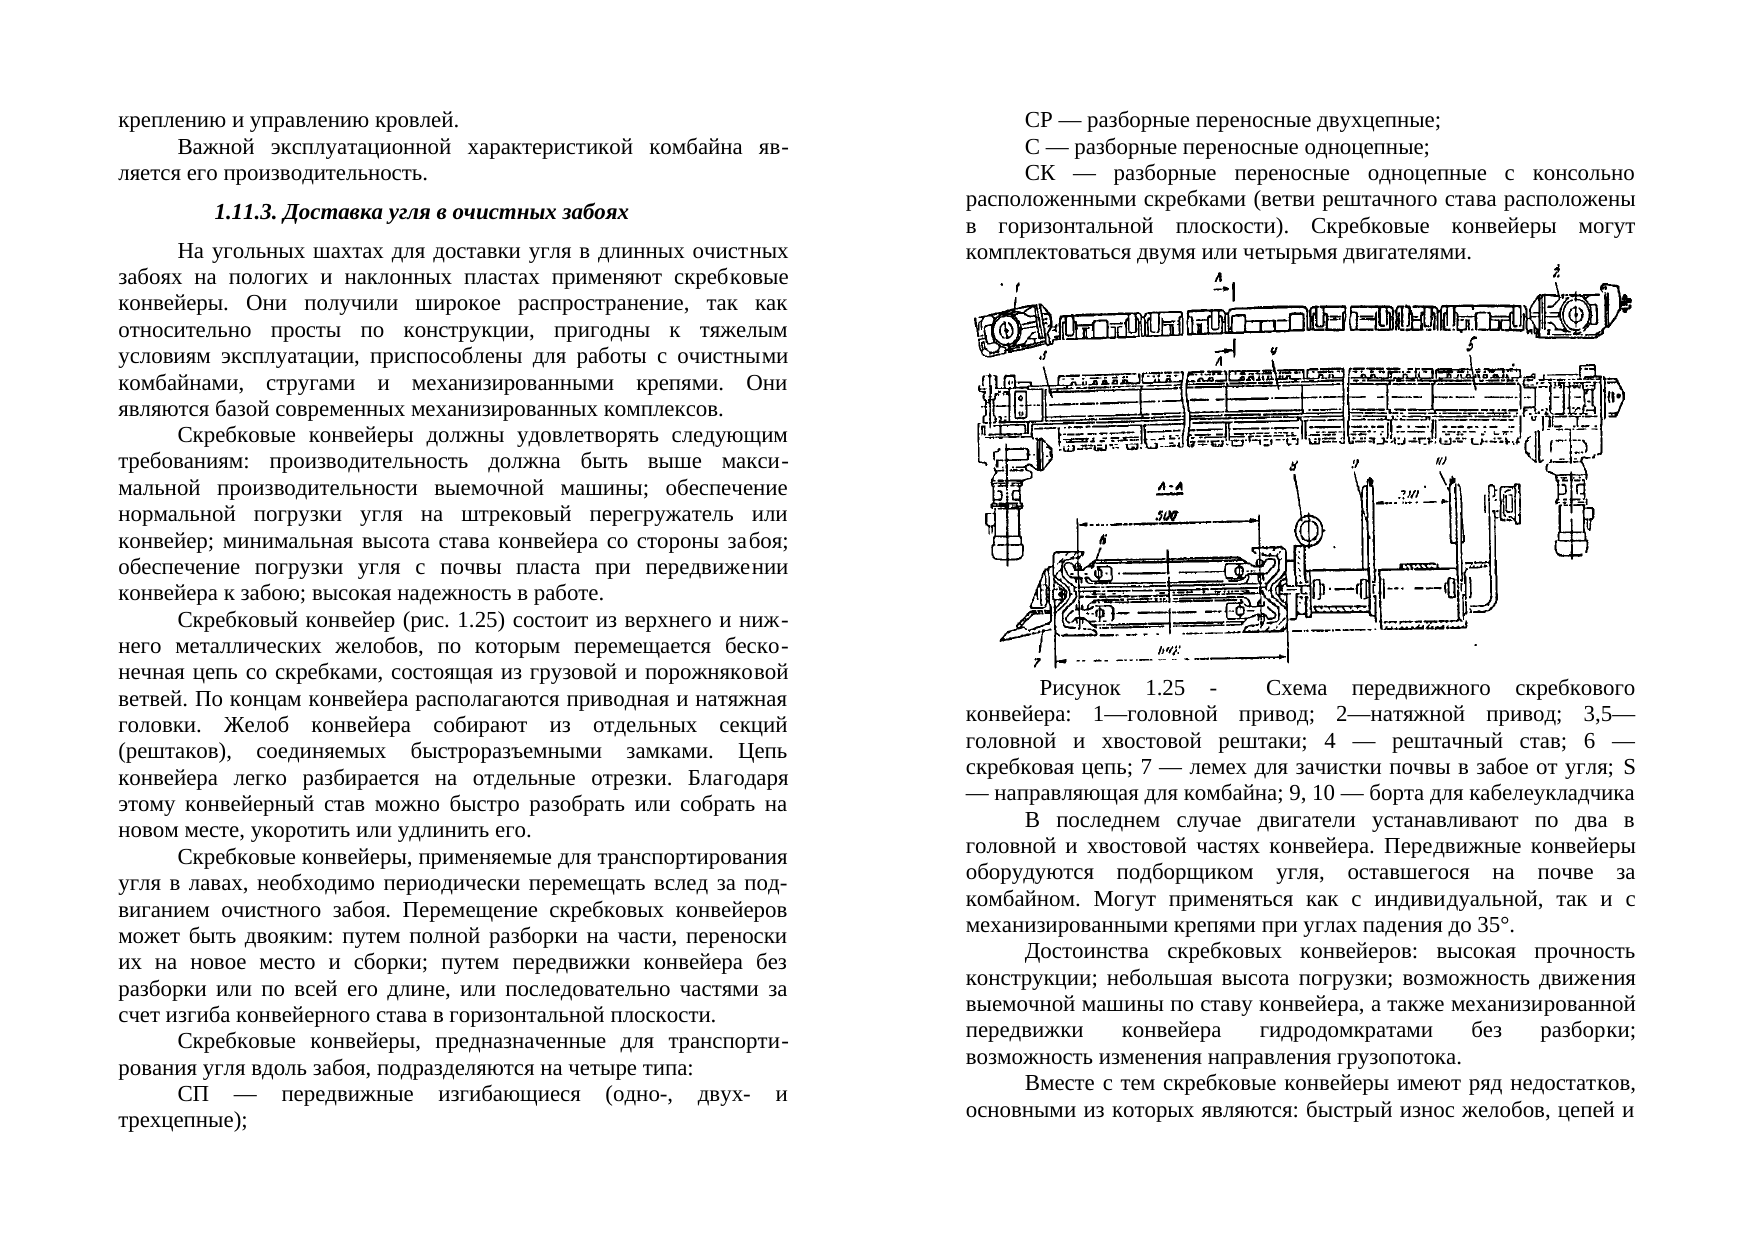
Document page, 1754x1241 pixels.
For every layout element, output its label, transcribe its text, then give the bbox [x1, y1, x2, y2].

text Скребковые конвейеры, применяемые для транспортирования угля в лавах, необходимо периодически перемещать вслед за под-виганием очистного забоя. Перемещение скребковых конвейеров может быть двояким: путем полной разборки на части, переноски их на новое место и сборки; путем передвижки конвейера без разборки или по всей его длине, или последовательно частями за счет изгиба конвейерного става в горизонтальной плоскости. [118, 843, 788, 1027]
text Скребковый конвейер (рис. 1.25) состоит из верхнего и нижнего металлических желобов, по которым перемещается бесконечная цепь со скребками, состоящая из грузовой и порожняковой ветвей. По концам конвейера располагаются приводная и натяжная головки. Желоб конвейера собирают из отдельных секций (рештаков), соединяемых быстроразъемными замками. Цепь конвейера легко разбирается на отдельные отрезки. Благодаря этому конвейерный став можно быстро разобрать или собрать на новом месте, укоротить или удлинить его. [118, 606, 788, 843]
text В последнем случае двигатели устанавливают по два в головной и хвостовой частях конвейера. Передвижные конвейеры оборудуются подборщиком угля, оставшегося на почве за комбайном. Могут применяться как с индивидуальной, так и с механизированными крепями при углах падения до 35°. [966, 806, 1636, 937]
text На угольных шахтах для доставки угля в длинных очистных забоях на пологих и наклонных пластах применяют скребковые конвейеры. Они получили широкое распространение, так как относительно просты по конструкции, пригодны к тяжелым условиям эксплуатации, приспособлены для работы с очистными комбайнами, стругами и механизированными крепями. Они являются базой современных механизированных комплексов. [118, 237, 788, 421]
text Достоинства скребковых конвейеров: высокая прочность конструкции; небольшая высота погрузки; возможность движения выемочной машины по ставу конвейера, а также механизированной передвижки конвейера гидродомкратами без разборки; возможность изменения направления грузопотока. [966, 937, 1636, 1069]
text СК — разборные переносные одноцепные с консольно расположенными скребками (ветви рештачного става расположены в горизонтальной плоскости). Скребковые конвейеры могут комплектоваться двумя или четырьмя двигателями. [966, 159, 1636, 264]
text СР — разборные переносные двухцепные; [966, 106, 1636, 133]
text Скребковые конвейеры должны удовлетворять следующим требованиям: производительность должна быть выше максимальной производительности выемочной машины; обеспечение нормальной погрузки угля на штрековый перегружатель или конвейер; минимальная высота става конвейера со стороны забоя; обеспечение погрузки угля с почвы пласта при передвижении конвейера к забою; высокая надежность в работе. [118, 421, 788, 606]
text С — разборные переносные одноцепные; [966, 133, 1636, 159]
text Рисунок 1.25 - Схема передвижного скребкового конвейера: 1—головной привод; 2—натяжной привод; 3,5— головной и хвостовой рештаки; 4 — рештачный став; 6 — скребковая цепь; 7 — лемех для зачистки почвы в забое от угля; S— направляющая для комбайна; 9, 10 — борта для кабелеукладчика [966, 674, 1636, 806]
text 1.11.3. Доставка угля в очистных забоях [155, 198, 684, 224]
picture [965, 264, 1635, 674]
text СП — передвижные изгибающиеся (одно-, двух- и трехцепные); [118, 1080, 788, 1133]
text Скребковые конвейеры, предназначенные для транспортирования угля вдоль забоя, подразделяются на четыре типа: [118, 1027, 788, 1080]
text Важной эксплуатационной характеристикой комбайна является его производительность. [118, 133, 788, 185]
